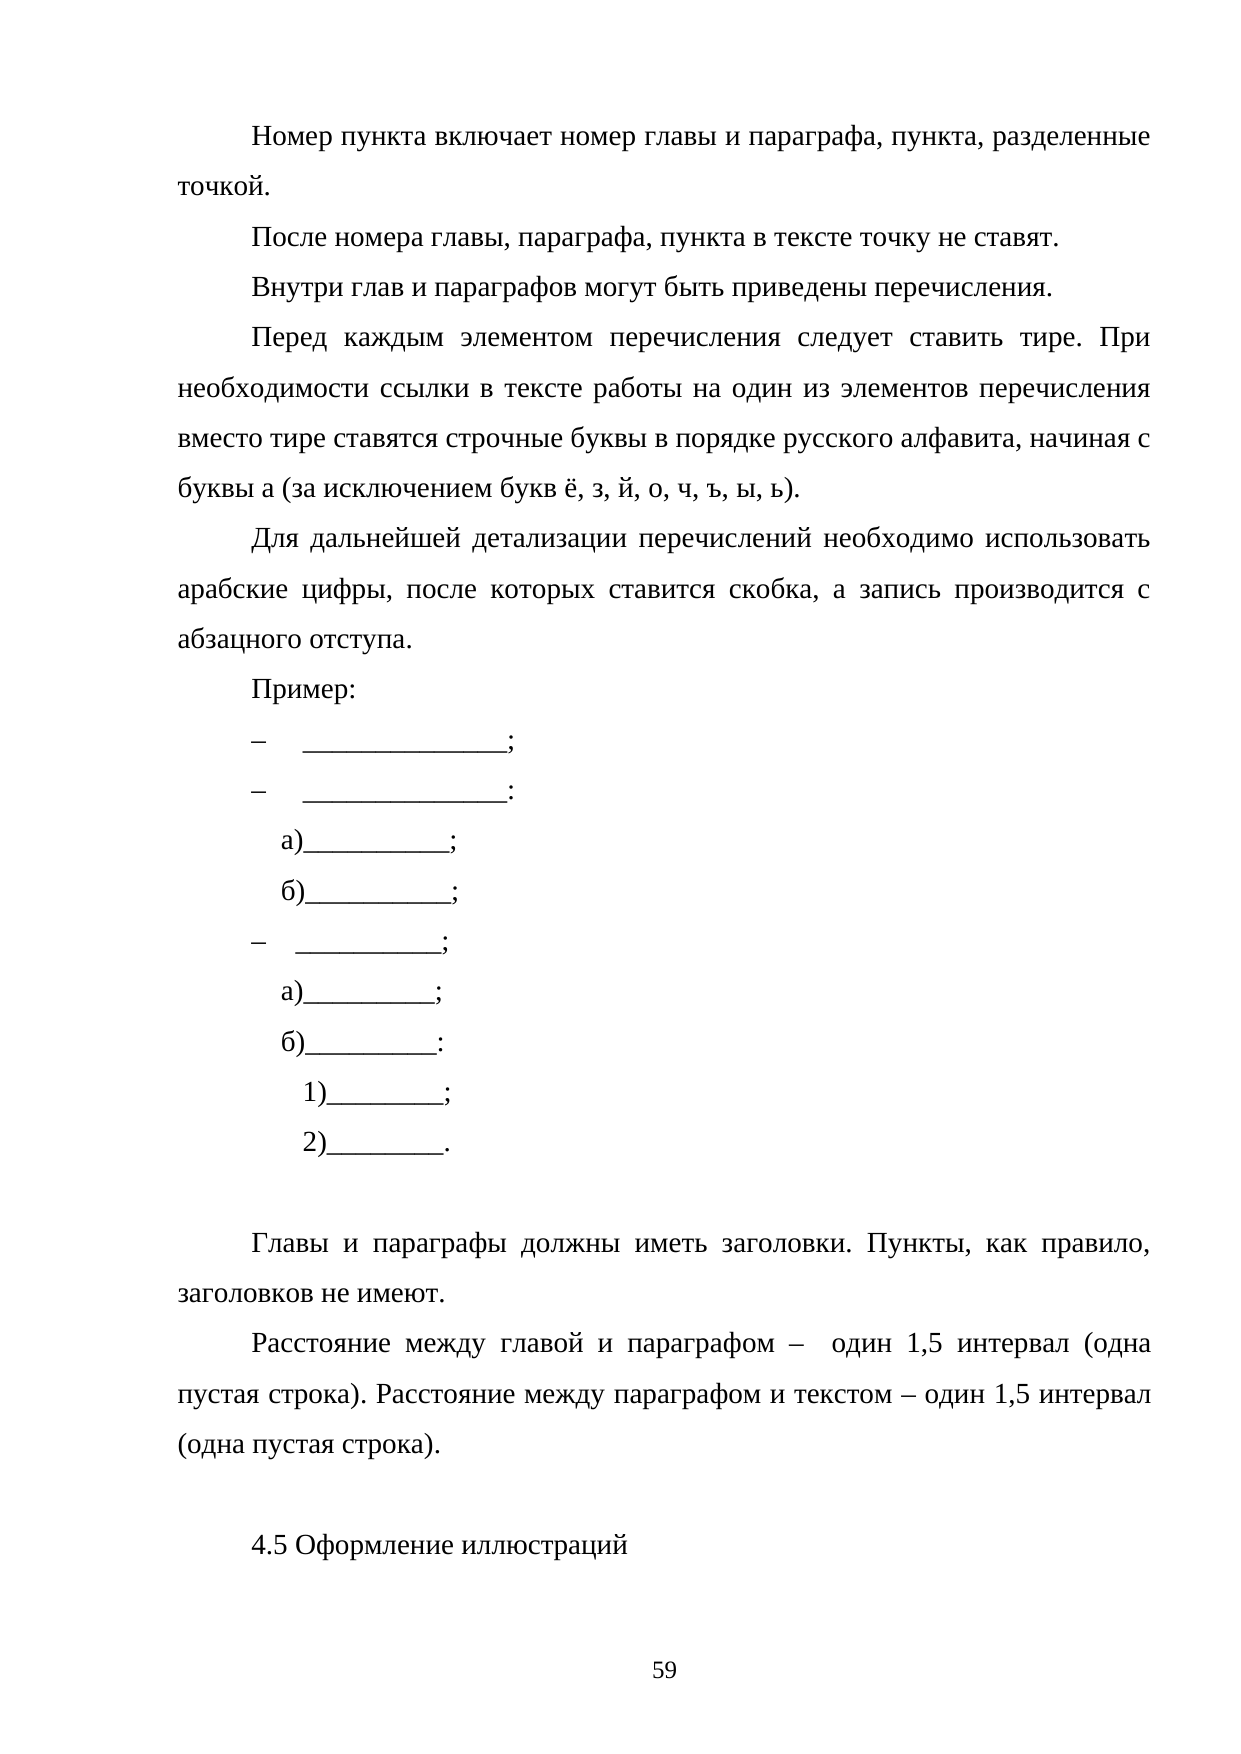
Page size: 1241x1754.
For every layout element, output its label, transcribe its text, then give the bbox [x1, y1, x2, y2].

list ______________: [177, 772, 1152, 806]
text 2)________. [281, 1124, 1152, 1158]
text Номер пункта включает номер главы и параграфа, пункта, разделенные точкой. [177, 118, 1152, 202]
text 4.5 Оформление иллюстраций [177, 1527, 1152, 1560]
text Перед каждым элементом перечисления следует ставить тире. При необходимости ссылки в тексте работы на один из элементов перечисления вместо тире ставятся строчные буквы в порядке русского алфавита, начиная с буквы а (за исключением букв ё, з, й, о, ч, ъ, ы, ь). [177, 319, 1152, 504]
text б)__________; [177, 873, 1152, 906]
text б)_________: [281, 1024, 1152, 1057]
text Расстояние между главой и параграфом – один 1,5 интервал (одна пустая строка). Расстояние между параграфом и текстом – один 1,5 интервал (одна пустая строка). [177, 1326, 1152, 1460]
text Внутри глав и параграфов могут быть приведены перечисления. [177, 269, 1152, 303]
list __________; [177, 923, 1152, 957]
text После номера главы, параграфа, пункта в тексте точку не ставят. [177, 219, 1152, 252]
text а)_________; [281, 973, 1152, 1007]
list ______________; [177, 722, 1152, 755]
text Для дальнейшей детализации перечислений необходимо использовать арабские цифры, после которых ставится скобка, а запись производится с абзацного отступа. [177, 521, 1152, 655]
text Главы и параграфы должны иметь заголовки. Пункты, как правило, заголовков не имеют. [177, 1225, 1152, 1309]
text Пример: [177, 672, 1152, 705]
text а)__________; [177, 822, 1152, 856]
text 1)________; [281, 1074, 1152, 1108]
